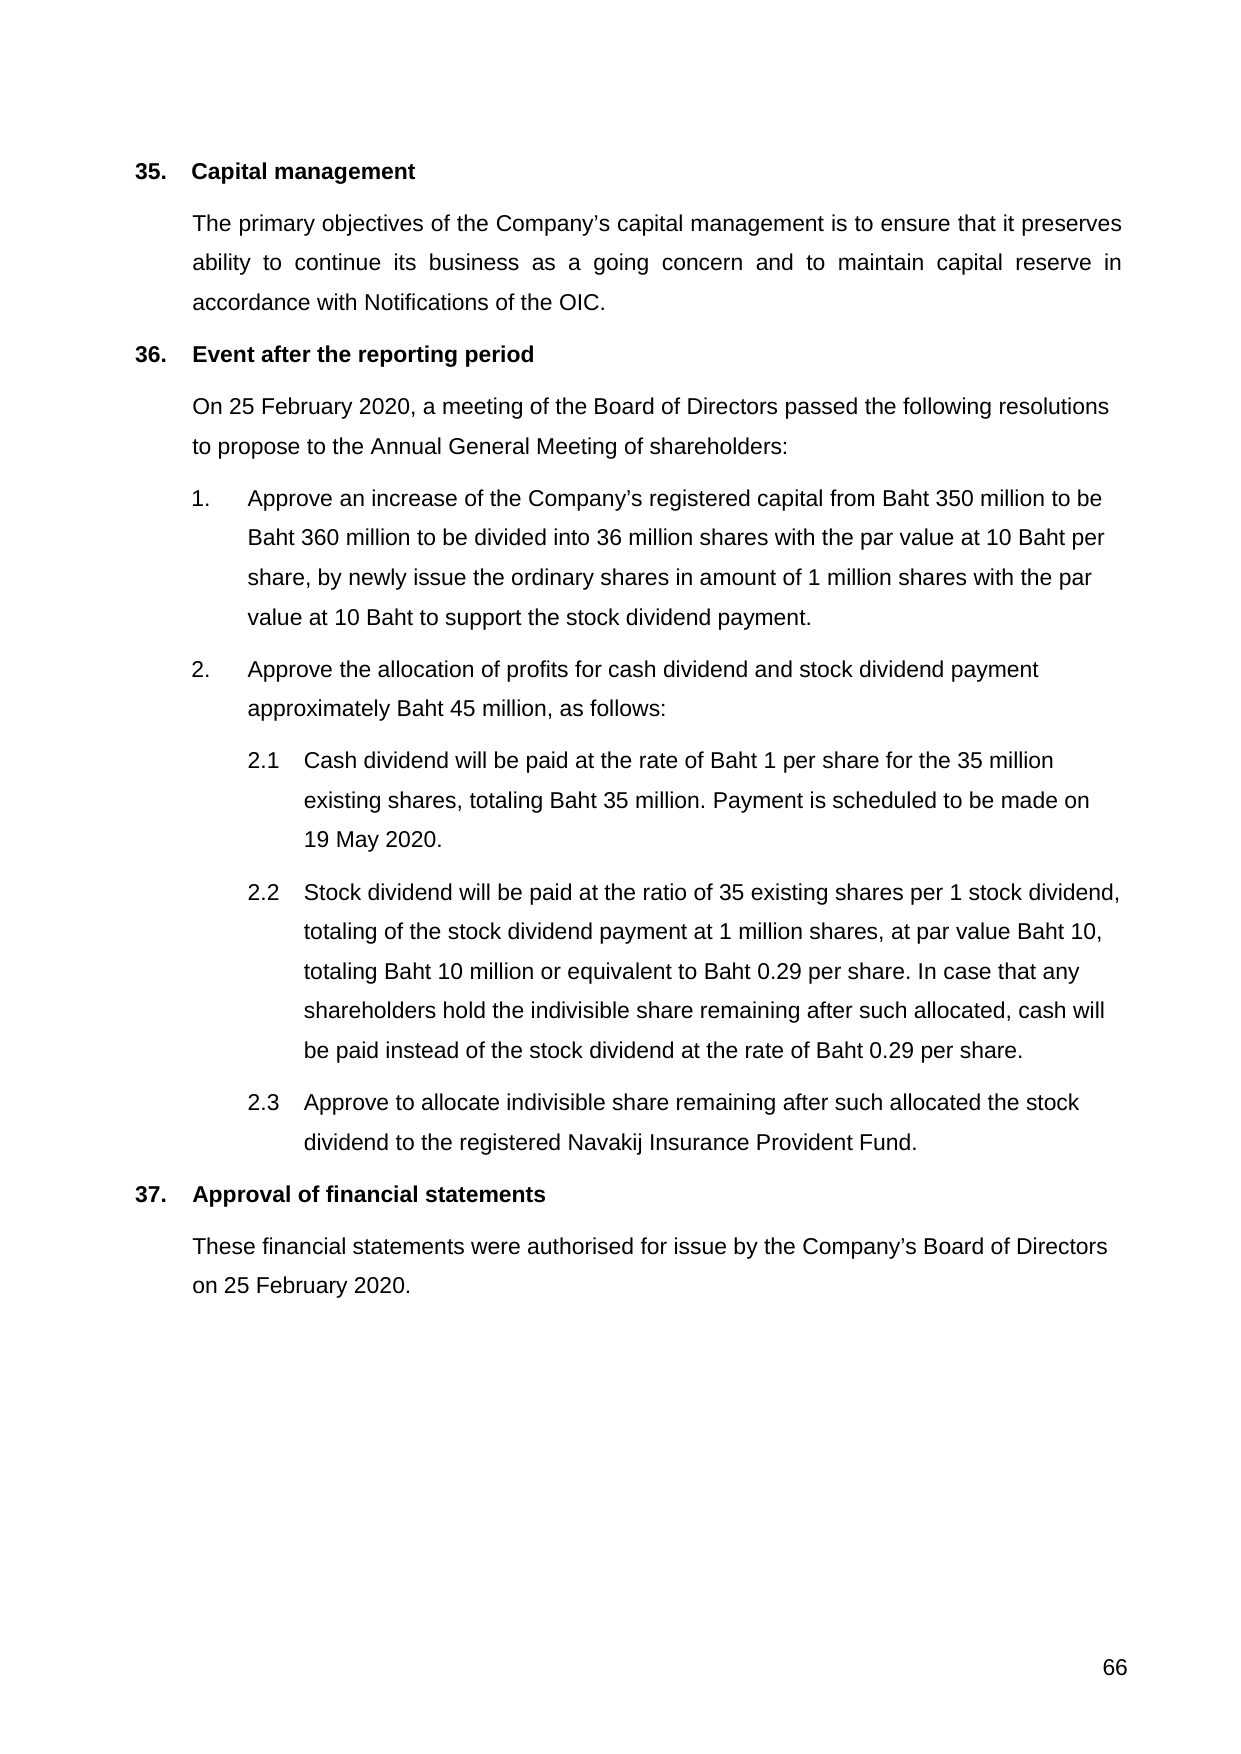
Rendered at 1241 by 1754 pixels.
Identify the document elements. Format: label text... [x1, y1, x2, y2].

text 37. Approval of financial statements [135, 1170, 1123, 1210]
text These financial statements were authorised for issue by the Company’s Board of Directors on 25 February 2020. [135, 1222, 1128, 1302]
text On 25 February 2020, a meeting of the Board of Directors passed the following resolutions to propose to the Annual General Meeting of shareholders: [192, 383, 1128, 462]
text 2. Approve the allocation of profits for cash dividend and stock dividend payment approximately Baht 45 million, as follows: [191, 645, 1128, 724]
text 2.1 Cash dividend will be paid at the rate of Baht 1 per share for the 35 million existing shares, totaling Baht 35 million. Payment is scheduled to be made on 19 May 2020. [247, 737, 1128, 856]
text 2.2 Stock dividend will be paid at the ratio of 35 existing shares per 1 stock dividend, totaling of the stock dividend payment at 1 million shares, at par value Baht 10, totaling Baht 10 million or equivalent to Baht 0.29 per share. In case that any shareholders hold the indivisible share remaining after such allocated, cash will be paid instead of the stock dividend at the rate of Baht 0.29 per share. [247, 868, 1128, 1066]
list 35. Capital management [135, 147, 1132, 187]
text 36. Event after the reporting period [135, 331, 1128, 370]
text 2.3 Approve to allocate indivisible share remaining after such allocated the stock dividend to the registered Navakij Insurance Provident Fund. [247, 1079, 1128, 1158]
text The primary objectives of the Company’s capital management is to ensure that it preserves ability to continue its business as a going concern and to maintain capital reserve in accordance with Notifications of the OIC. [136, 199, 1123, 318]
text 1. Approve an increase of the Company’s registered capital from Baht 350 million to be Baht 360 million to be divided into 36 million shares with the par value at 10 Baht per share, by newly issue the ordinary shares in amount of 1 million shares with the par value at 10 Baht to support the stock dividend payment. [191, 474, 1128, 633]
